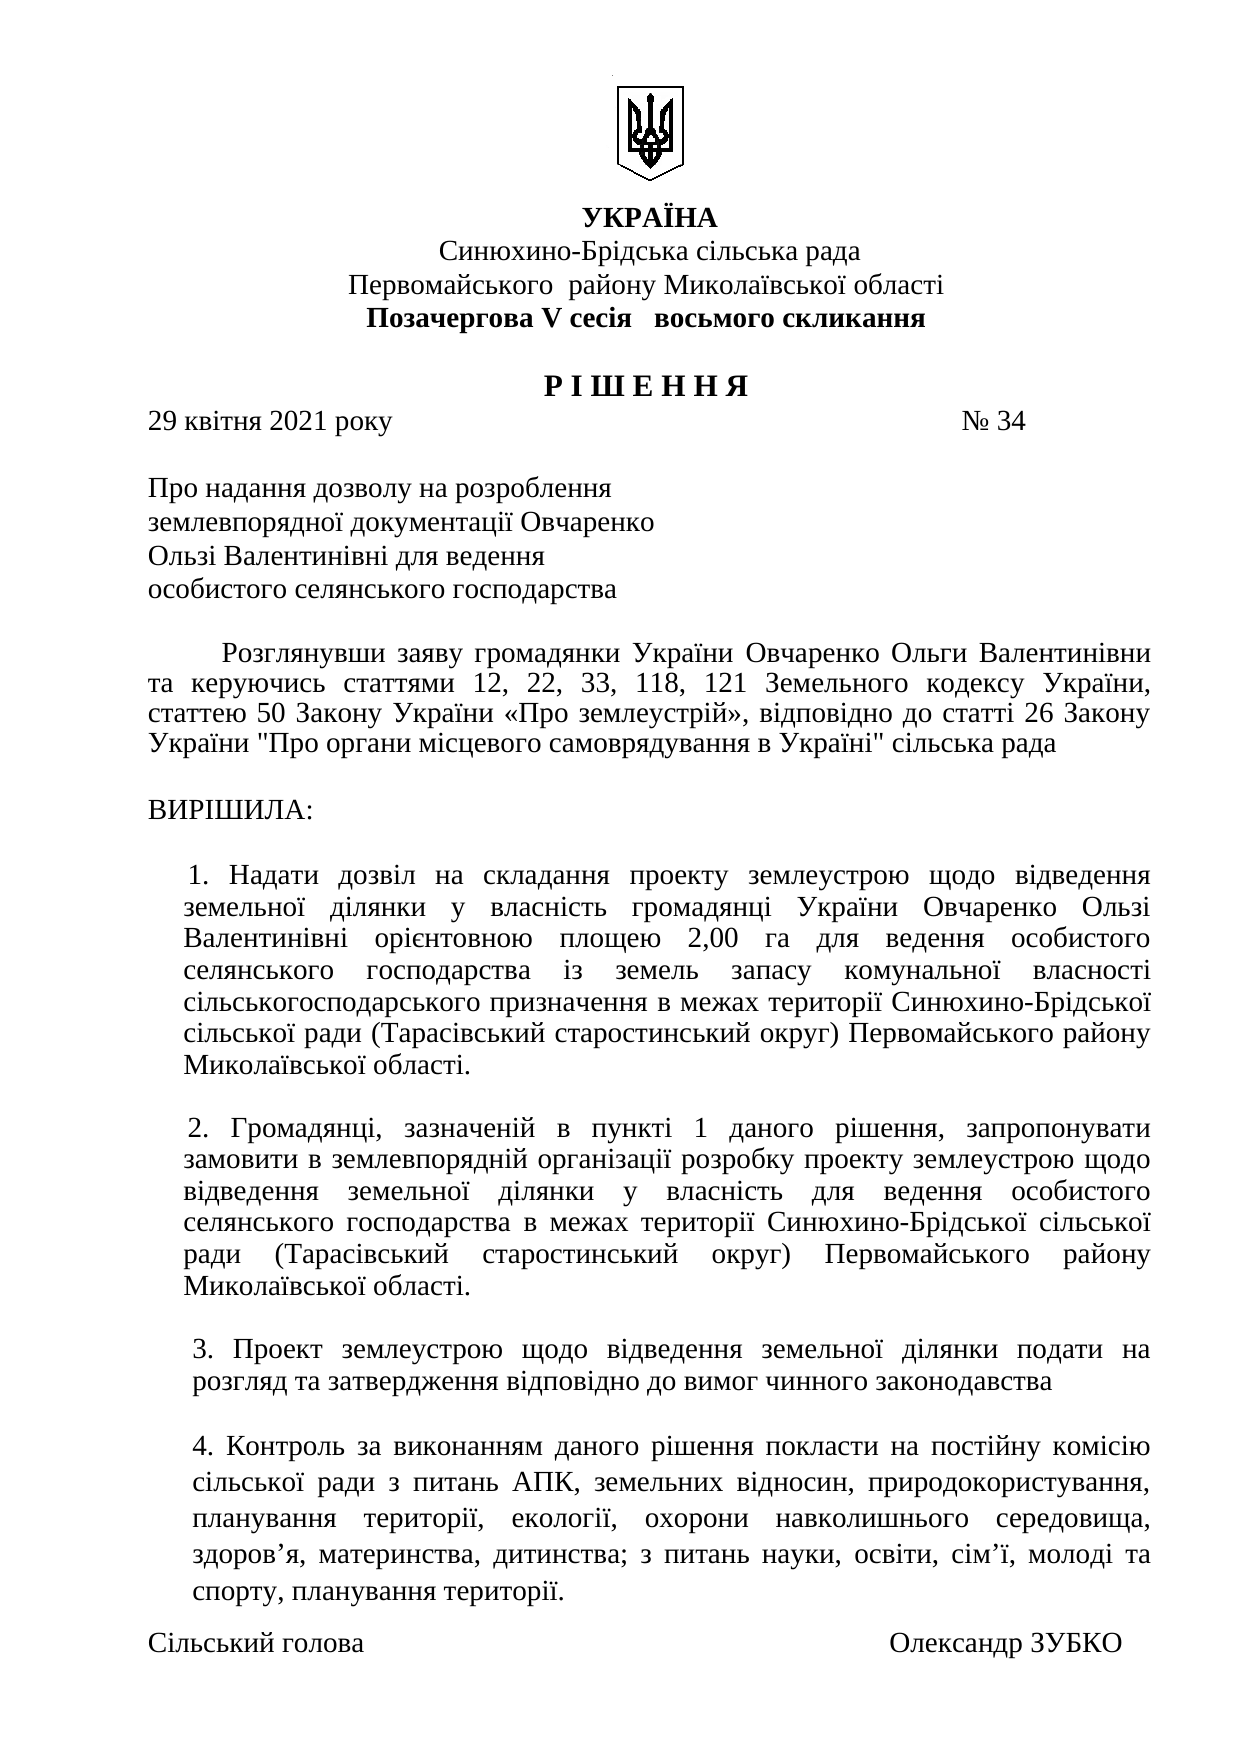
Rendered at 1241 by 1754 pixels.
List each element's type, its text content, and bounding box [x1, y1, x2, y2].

picture [593, 58, 706, 200]
text Позачергова V сесія восьмого скликання [148, 300, 1152, 334]
text Сільський голова Олександр ЗУБКО [148, 1625, 1152, 1659]
text землевпорядної документації Овчаренко [148, 504, 1152, 538]
text 4. Контроль за виконанням даного рішення покласти на постійну комісію сільської ради з питань АПК, земельних відносин, природокористування, планування території, екології, охорони навколишнього середовища, здоров’я, материнства, дитинства; з питань науки, освіти, сім’ї, молоді та спорту, планування території. [192, 1428, 1152, 1606]
text Первомайського району Миколаївської області [148, 267, 1152, 300]
text Про надання дозволу на розроблення [148, 471, 1152, 504]
text УКРАЇНА [148, 59, 1152, 233]
text Р І Ш Е Н Н Я [148, 367, 1152, 403]
text 29 квітня 2021 року № 34 [148, 403, 1152, 437]
text Розглянувши заяву громадянки України Овчаренко Ольги Валентинівни та керуючись статтями 12, 22, 33, 118, 121 Земельного кодексу України, статтею 50 Закону України «Про землеустрій», відповідно до статті 26 Закону України "Про органи місцевого самоврядування в Україні" сільська рада [148, 638, 1152, 759]
text особистого селянського господарства [148, 571, 1152, 605]
text 1. Надати дозвіл на складання проекту землеустрою щодо відведення земельної ділянки у власність громадянці України Овчаренко Ользі Валентинівні орієнтовною площею 2,00 га для ведення особистого селянського господарства із земель запасу комунальної власності сільськогосподарського призначення в межах території Синюхино-Брідської сільської ради (Тарасівський старостинський округ) Первомайського району Миколаївської області. [183, 859, 1152, 1080]
text Ользі Валентинівні для ведення [148, 538, 1152, 571]
text ВИРІШИЛА: [148, 792, 1152, 826]
text 3. Проект землеустрою щодо відведення земельної ділянки подати на розгляд та затвердження відповідно до вимог чинного законодавства [192, 1333, 1152, 1396]
text Синюхино-Брідська сільська рада [148, 233, 1152, 267]
text 2. Громадянці, зазначеній в пункті 1 даного рішення, запропонувати замовити в землевпорядній організації розробку проекту землеустрою щодо відведення земельної ділянки у власність для ведення особистого селянського господарства в межах території Синюхино-Брідської сільської ради (Тарасівський старостинський округ) Первомайського району Миколаївської області. [183, 1112, 1152, 1301]
